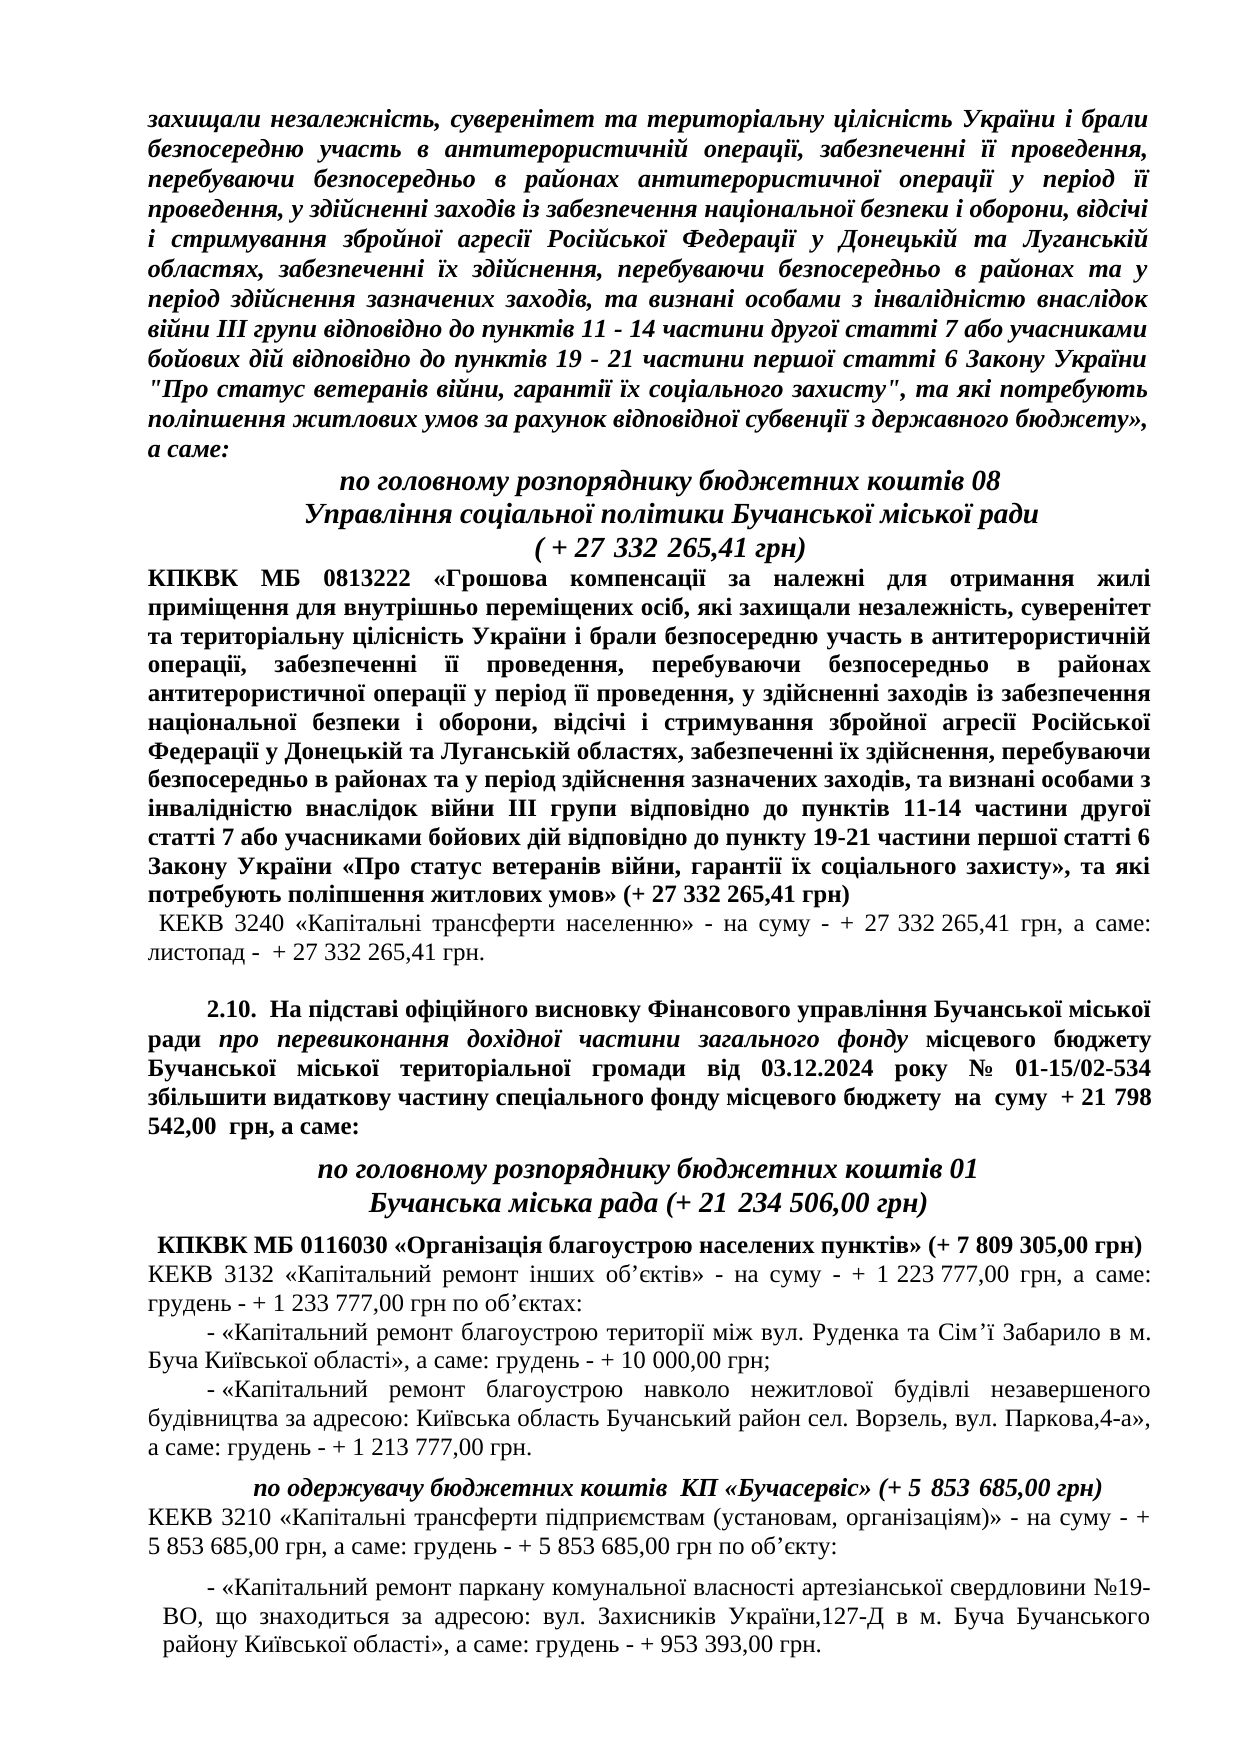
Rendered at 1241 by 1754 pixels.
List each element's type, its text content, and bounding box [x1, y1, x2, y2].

list «Капітальний ремонт благоустрою навколо нежитлової будівлі незавершеного будівництва за адресою: Київська область Бучанський район сел. Ворзель, вул. Паркова,4-а», а саме: грудень - + 1 213 777,00 грн. [148, 1374, 1152, 1461]
text 2.10. На підставі офіційного висновку Фінансового управління Бучанської міської ради про перевиконання дохідної частини загального фонду місцевого бюджету Бучанської міської територіальної громади від 03.12.2024 року № 01-15/02-534 збільшити видаткову частину спеціального фонду місцевого бюджету на суму + 21 798 542,00 грн, а саме: [148, 994, 1152, 1139]
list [148, 103, 1152, 463]
list ( + 27 332 265,41 грн) [191, 530, 1152, 563]
text по головному розпоряднику бюджетних коштів 01 [148, 1151, 1152, 1185]
list «Капітальний ремонт благоустрою території між вул. Руденка та Сім’ї Забарило в м. Буча Київської області», а саме: грудень - + 10 000,00 грн; [148, 1317, 1152, 1374]
list по головному розпоряднику бюджетних коштів 08 [191, 463, 1152, 496]
text КПКВК МБ 0813222 «Грошова компенсації за належні для отримання жилі приміщення для внутрішньо переміщених осіб, які захищали незалежність, суверенітет та територіальну цілісність України і брали безпосередню участь в антитерористичній операції, забезпеченні її проведення, перебуваючи безпосередньо в районах антитерористичної операції у період її проведення, у здійсненні заходів із забезпечення національної безпеки і оборони, відсічі і стримування збройної агресії Російської Федерації у Донецькій та Луганській областях, забезпеченні їх здійснення, перебуваючи безпосередньо в районах та у період здійснення зазначених заходів, та визнані особами з інвалідністю внаслідок війни III групи відповідно до пунктів 11-14 частини другої статті 7 або учасниками бойових дій відповідно до пункту 19-21 частини першої статті 6 Закону України «Про статус ветеранів війни, гарантії їх соціального захисту», та які потребують поліпшення житлових умов» (+ 27 332 265,41 грн) [148, 563, 1152, 908]
list по одержувачу бюджетних коштів КП «Бучасервіс» (+ 5 853 685,00 грн) [207, 1472, 1152, 1502]
list Управління соціальної політики Бучанської міської ради [191, 496, 1152, 530]
text КЕКВ 3240 «Капітальні трансферти населенню» - на суму - + 27 332 265,41 грн, а саме: листопад - + 27 332 265,41 грн. [148, 908, 1152, 966]
text Бучанська міська рада (+ 21 234 506,00 грн) [148, 1185, 1152, 1218]
list «Капітальний ремонт паркану комунальної власності артезіанської свердловини №19-ВО, що знаходиться за адресою: вул. Захисників України,127-Д в м. Буча Бучанського району Київської області», а саме: грудень - + 953 393,00 грн. [162, 1572, 1152, 1658]
text КПКВК МБ 0116030 «Організація благоустрою населених пунктів» (+ 7 809 305,00 грн) [148, 1231, 1152, 1259]
text КЕКВ 3132 «Капітальний ремонт інших об’єктів» - на суму - + 1 223 777,00 грн, а саме: грудень - + 1 233 777,00 грн по об’єктах: [148, 1259, 1152, 1317]
list КЕКВ 3210 «Капітальні трансферти підприємствам (установам, організаціям)» - на суму - + 5 853 685,00 грн, а саме: грудень - + 5 853 685,00 грн по об’єкту: [148, 1502, 1152, 1560]
